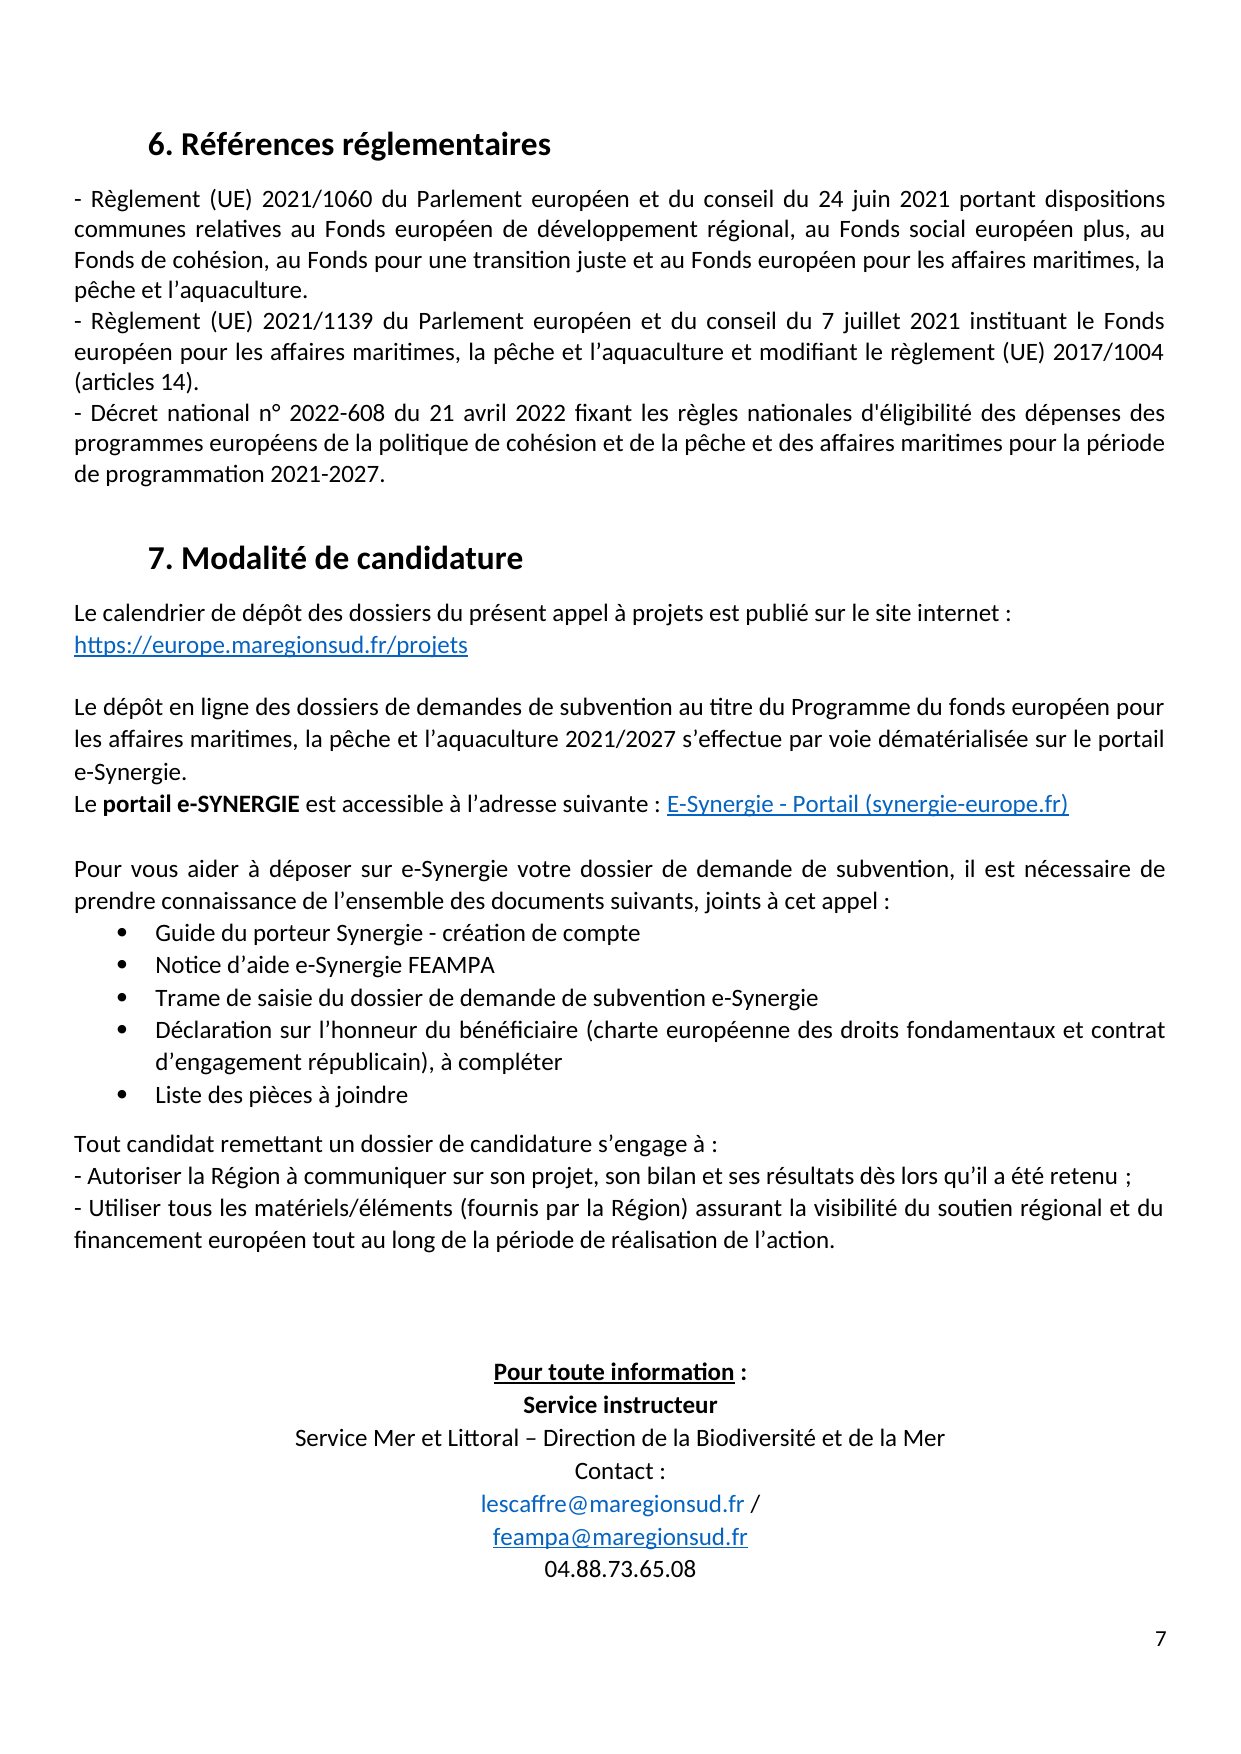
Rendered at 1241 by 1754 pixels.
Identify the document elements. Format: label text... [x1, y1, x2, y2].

text Tout candidat remettant un dossier de candidature s’engage à : [74, 1128, 1167, 1158]
text feampa@maregionsud.fr [74, 1521, 1167, 1551]
text Pour toute information : [74, 1356, 1167, 1387]
text 6. Références réglementaires [103, 123, 1167, 163]
text - Autoriser la Région à communiquer sur son projet, son bilan et ses résultats dès lors qu’il a été retenu ; [74, 1160, 1167, 1191]
text Service Mer et Littoral – Direction de la Biodiversité et de la Mer [74, 1422, 1167, 1452]
text - Règlement (UE) 2021/1060 du Parlement européen et du conseil du 24 juin 2021 portant dispositions communes relatives au Fonds européen de développement régional, au Fonds social européen plus, au Fonds de cohésion, au Fonds pour une transition juste et au Fonds européen pour les affaires maritimes, la pêche et l’aquaculture. [74, 183, 1167, 305]
text Contact : [74, 1455, 1167, 1485]
text Le calendrier de dépôt des dossiers du présent appel à projets est publié sur le site internet : [74, 597, 1167, 627]
list Déclaration sur l’honneur du bénéficiaire (charte européenne des droits fondamentaux et contrat d’engagement républicain), à compléter [118, 1014, 1167, 1077]
text Service instructeur [74, 1389, 1167, 1419]
text Le portail e-SYNERGIE est accessible à l’adresse suivante : E-Synergie - Portail (synergie-europe.fr) [74, 788, 1167, 819]
text lescaffre@maregionsud.fr / [74, 1488, 1167, 1518]
text 04.88.73.65.08 [74, 1553, 1167, 1584]
text - Décret national n° 2022-608 du 21 avril 2022 fixant les règles nationales d'éligibilité des dépenses des programmes européens de la politique de cohésion et de la pêche et des affaires maritimes pour la période de programmation 2021-2027. [74, 397, 1167, 488]
text 7. Modalité de candidature [74, 537, 1167, 578]
list Liste des pièces à joindre [118, 1079, 1167, 1109]
text - Règlement (UE) 2021/1139 du Parlement européen et du conseil du 7 juillet 2021 instituant le Fonds européen pour les affaires maritimes, la pêche et l’aquaculture et modifiant le règlement (UE) 2017/1004 (articles 14). [74, 305, 1167, 397]
text Pour vous aider à déposer sur e-Synergie votre dossier de demande de subvention, il est nécessaire de prendre connaissance de l’ensemble des documents suivants, joints à cet appel : [74, 853, 1167, 916]
list Trame de saisie du dossier de demande de subvention e-Synergie [118, 982, 1167, 1012]
list Notice d’aide e-Synergie FEAMPA [118, 949, 1167, 980]
text Le dépôt en ligne des dossiers de demandes de subvention au titre du Programme du fonds européen pour les affaires maritimes, la pêche et l’aquaculture 2021/2027 s’effectue par voie dématérialisée sur le portail e-Synergie. [74, 691, 1167, 786]
text https://europe.maregionsud.fr/projets [74, 629, 1167, 660]
list Guide du porteur Synergie - création de compte [118, 917, 1167, 948]
text - Utiliser tous les matériels/éléments (fournis par la Région) assurant la visibilité du soutien régional et du financement européen tout au long de la période de réalisation de l’action. [74, 1192, 1167, 1255]
